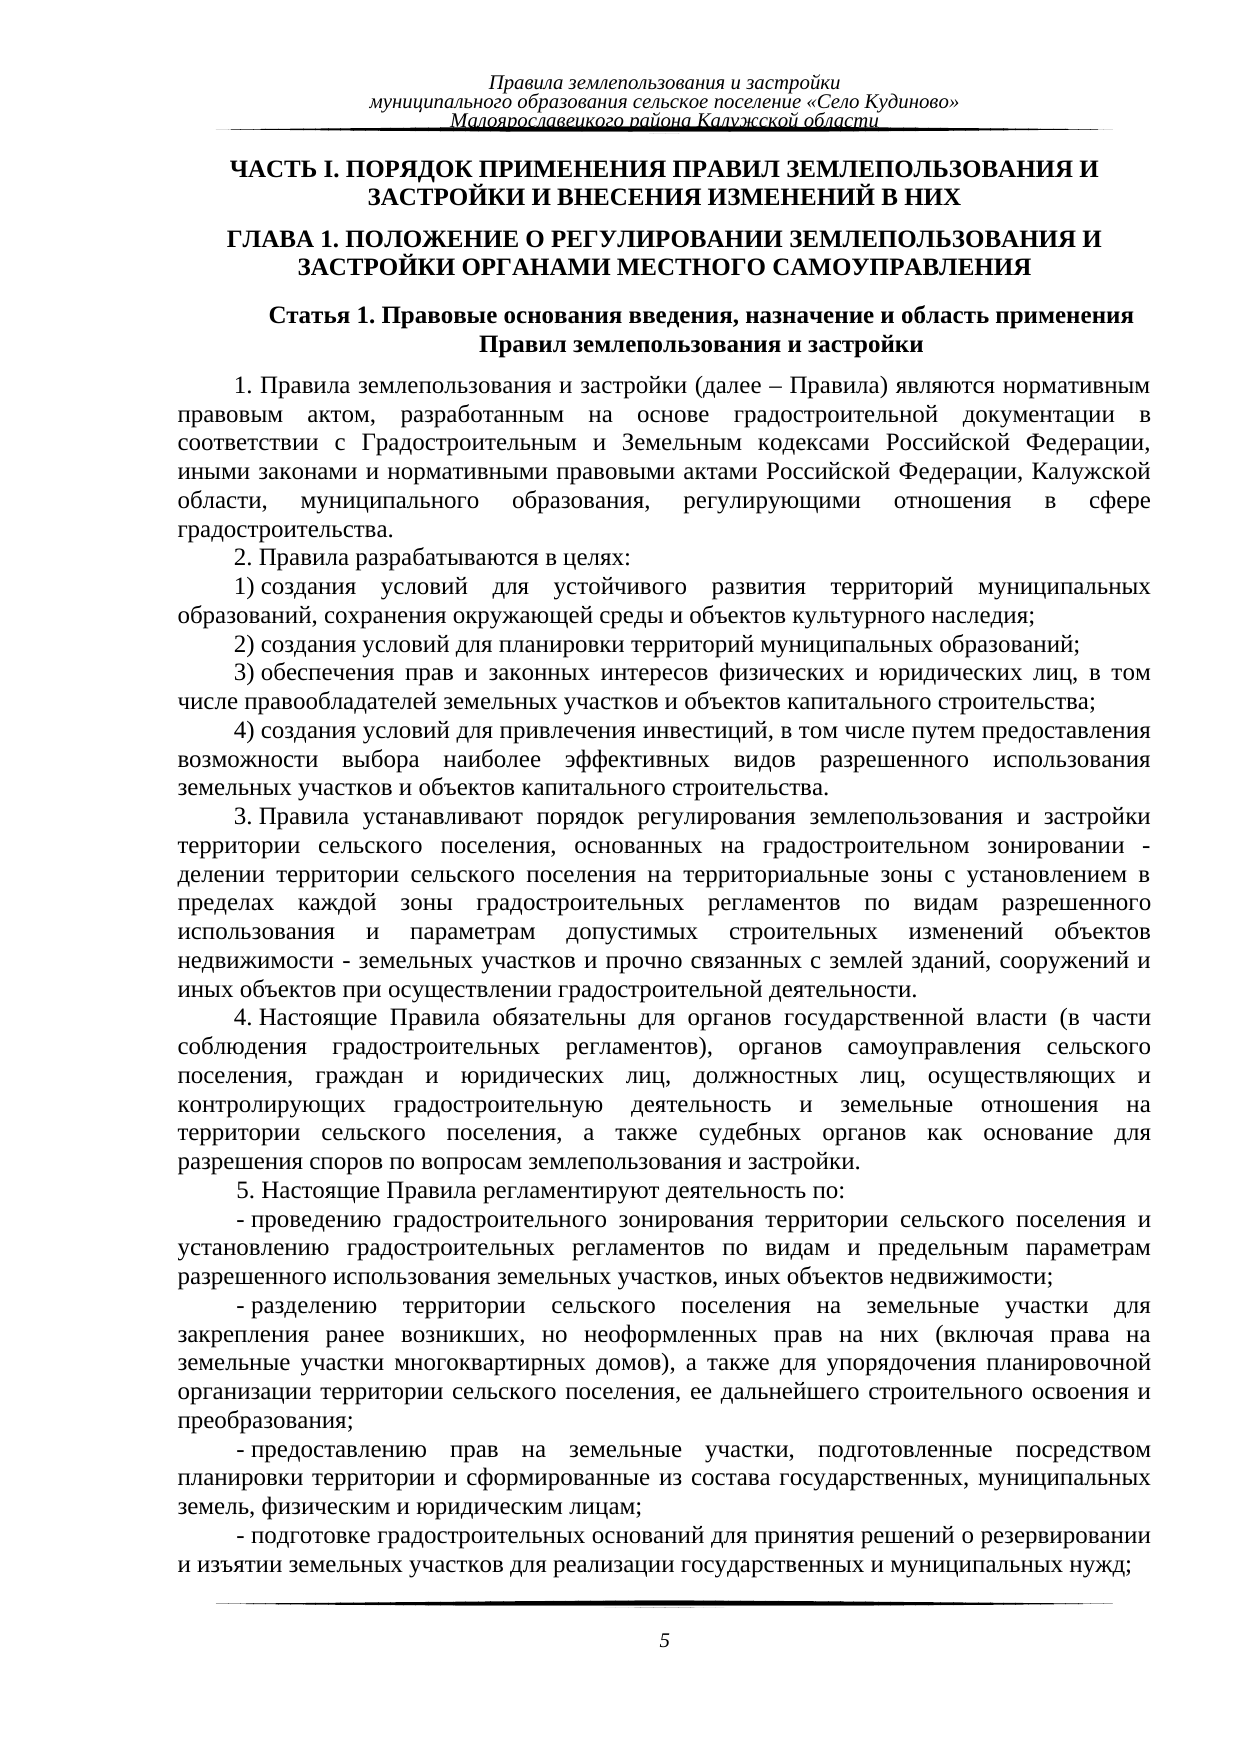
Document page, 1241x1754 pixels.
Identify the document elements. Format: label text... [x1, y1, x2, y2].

picture [215, 125, 1113, 134]
text 3. Правила устанавливают порядок регулирования землепользования и застройки территории сельского поселения, основанных на градостроительном зонировании - делении территории сельского поселения на территориальные зоны с установлением в пределах каждой зоны градостроительных регламентов по видам разрешенного использования и параметрам допустимых строительных изменений объектов недвижимости - земельных участков и прочно связанных с землей зданий, сооружений и иных объектов при осуществлении градостроительной деятельности. [177, 801, 1152, 1002]
text 1. Правила землепользования и застройки (далее – Правила) являются нормативным правовым актом, разработанным на основе градостроительной документации в соответствии с Градостроительным и Земельным кодексами Российской Федерации, иными законами и нормативными правовыми актами Российской Федерации, Калужской области, муниципального образования, регулирующими отношения в сфере градостроительства. [177, 370, 1152, 542]
text 4. Настоящие Правила обязательны для органов государственной власти (в части соблюдения градостроительных регламентов), органов самоуправления сельского поселения, граждан и юридических лиц, должностных лиц, осуществляющих и контролирующих градостроительную деятельность и земельные отношения на территории сельского поселения, а также судебных органов как основание для разрешения споров по вопросам землепользования и застройки. [177, 1002, 1152, 1175]
text 2. Правила разрабатываются в целях: [177, 542, 1152, 571]
text 3) обеспечения прав и законных интересов физических и юридических лиц, в том числе правообладателей земельных участков и объектов капитального строительства; [177, 657, 1152, 715]
text 2) создания условий для планировки территорий муниципальных образований; [177, 629, 1152, 657]
picture [215, 1600, 1113, 1608]
text 5. Настоящие Правила регламентируют деятельность по: [177, 1175, 1152, 1204]
text - предоставлению прав на земельные участки, подготовленные посредством планировки территории и сформированные из состава государственных, муниципальных земель, физическим и юридическим лицам; [177, 1434, 1152, 1520]
subtitle Часть I. Порядок применения правил землепользования и застройки и внесения изменений в них [177, 154, 1152, 211]
text 1) создания условий для устойчивого развития территорий муниципальных образований, сохранения окружающей среды и объектов культурного наследия; [177, 571, 1152, 629]
text - проведению градостроительного зонирования территории сельского поселения и установлению градостроительных регламентов по видам и предельным параметрам разрешенного использования земельных участков, иных объектов недвижимости; [177, 1204, 1152, 1290]
text - подготовке градостроительных оснований для принятия решений о резервировании и изъятии земельных участков для реализации государственных и муниципальных нужд; [177, 1520, 1152, 1577]
text - разделению территории сельского поселения на земельные участки для закрепления ранее возникших, но неоформленных прав на них (включая права на земельные участки многоквартирных домов), а также для упорядочения планировочной организации территории сельского поселения, ее дальнейшего строительного освоения и преобразования; [177, 1290, 1152, 1434]
subtitle Глава 1. Положение о регулировании землепользования и застройки органами местного самоуправления [177, 224, 1152, 281]
subtitle Статья 1. Правовые основания введения, назначение и область применения Правил землепользования и застройки [251, 300, 1152, 357]
text 4) создания условий для привлечения инвестиций, в том числе путем предоставления возможности выбора наиболее эффективных видов разрешенного использования земельных участков и объектов капитального строительства. [177, 715, 1152, 801]
